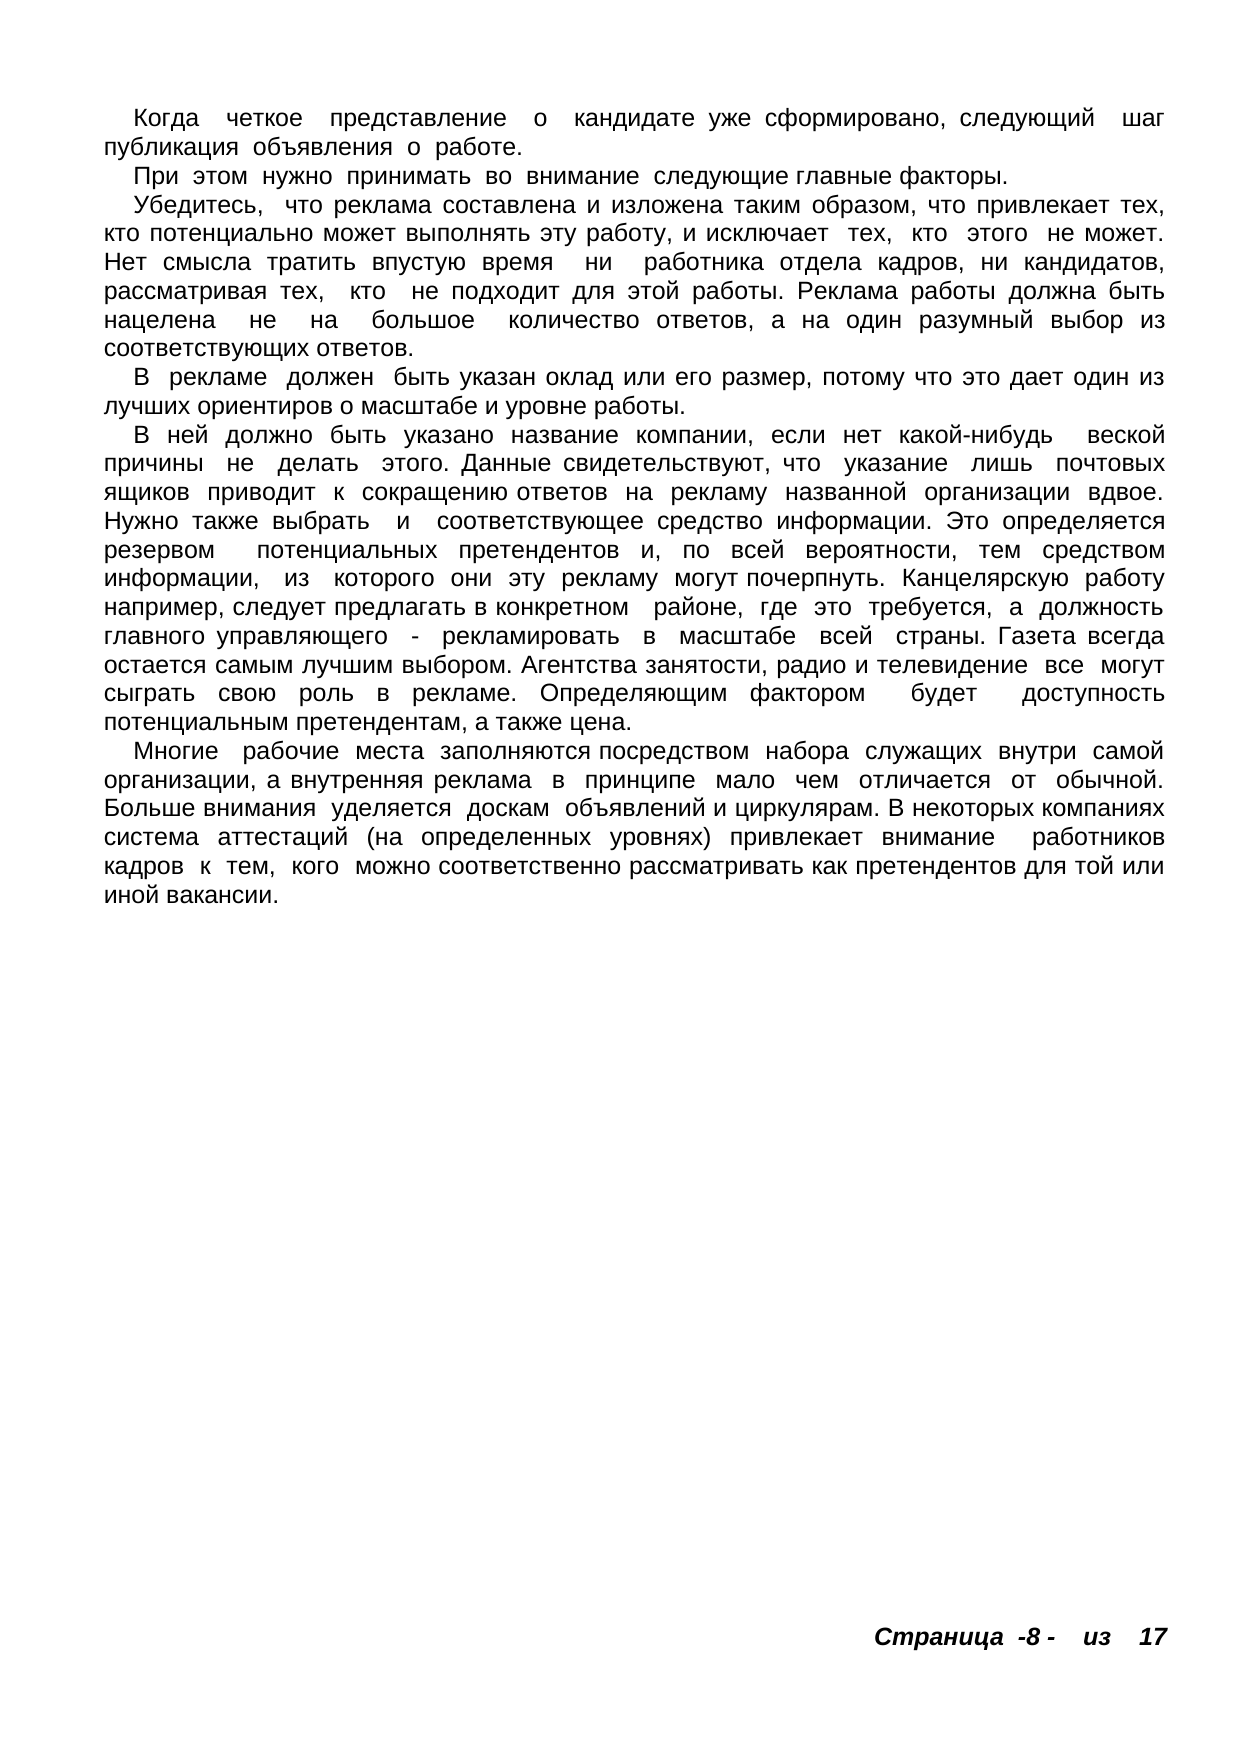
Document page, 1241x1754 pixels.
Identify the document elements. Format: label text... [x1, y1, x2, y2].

text Убедитесь, что реклама составлена и изложена таким образом, что привлекает тех, кто потенциально может выполнять эту работу, и исключает тех, кто этого не может. Нет смысла тратить впустую время ни работника отдела кадров, ни кандидатов, рассматривая тех, кто не подходит для этой работы. Реклама работы должна быть нацелена не на большое количество ответов, а на один разумный выбор из соответствующих ответов. [103, 190, 1167, 362]
text В ней должно быть указано название компании, если нет какой-нибудь веской причины не делать этого. Данные свидетельствуют, что указание лишь почтовых ящиков приводит к сокращению ответов на рекламу названной организации вдвое. Нужно также выбрать и соответствующее средство информации. Это определяется резервом потенциальных претендентов и, по всей вероятности, тем средством информации, из которого они эту рекламу могут почерпнуть. Канцелярскую работу например, следует предлагать в конкретном районе, где это требуется, а должность главного управляющего - рекламировать в масштабе всей страны. Газета всегда остается самым лучшим выбором. Агентства занятости, радио и телевидение все могут сыграть свою роль в рекламе. Определяющим фактором будет доступность потенциальным претендентам, а также цена. [103, 420, 1167, 736]
text Многие рабочие места заполняются посредством набора служащих внутри самой организации, а внутренняя реклама в принципе мало чем отличается от обычной. Больше внимания уделяется доскам объявлений и циркулярам. В некоторых компаниях система аттестаций (на определенных уровнях) привлекает внимание работников кадров к тем, кого можно соответственно рассматривать как претендентов для той или иной вакансии. [103, 736, 1167, 908]
text При этом нужно принимать во внимание следующие главные факторы. [103, 161, 1167, 190]
text Когда четкое представление о кандидате уже сформировано, следующий шаг публикация объявления о работе. [103, 103, 1167, 161]
text В рекламе должен быть указан оклад или его размер, потому что это дает один из лучших ориентиров о масштабе и уровне работы. [103, 362, 1167, 420]
